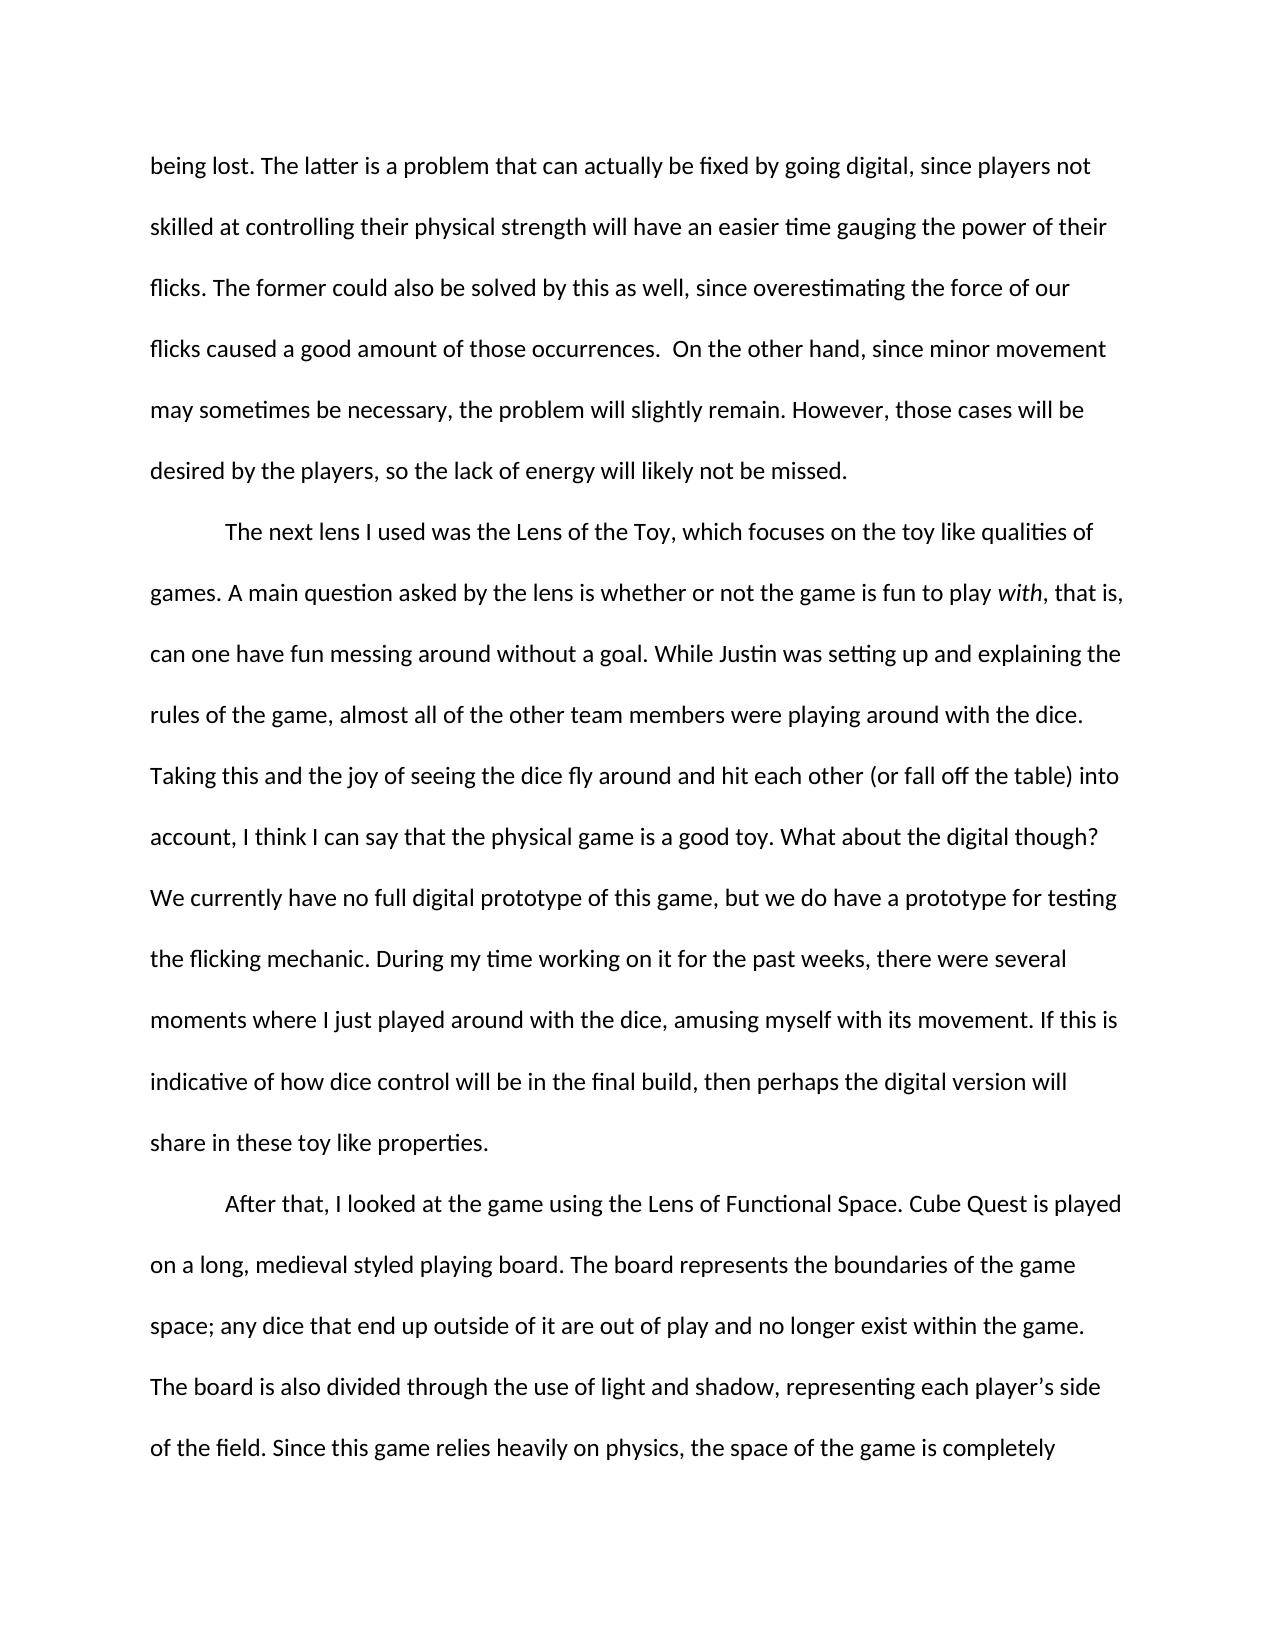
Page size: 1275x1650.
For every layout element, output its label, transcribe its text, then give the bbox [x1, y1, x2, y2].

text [150, 1188, 1125, 1462]
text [150, 150, 1125, 486]
text The next lens I used was the Lens of the Toy, which focuses on the toy like qualities of games. A main question asked by the lens is whether or not the game is fun to play with, that is, can one have fun messing around without a goal. While Justin was setting up and explaining the rules of the game, almost all of the other team members were playing around with the dice. Taking this and the joy of seeing the dice fly around and hit each other (or fall off the table) into account, I think I can say that the physical game is a good toy. What about the digital though? We currently have no full digital prototype of this game, but we do have a prototype for testing the flicking mechanic. During my time working on it for the past weeks, there were several moments where I just played around with the dice, amusing myself with its movement. If this is indicative of how dice control will be in the final build, then perhaps the digital version will share in these toy like properties. [150, 516, 1125, 1157]
